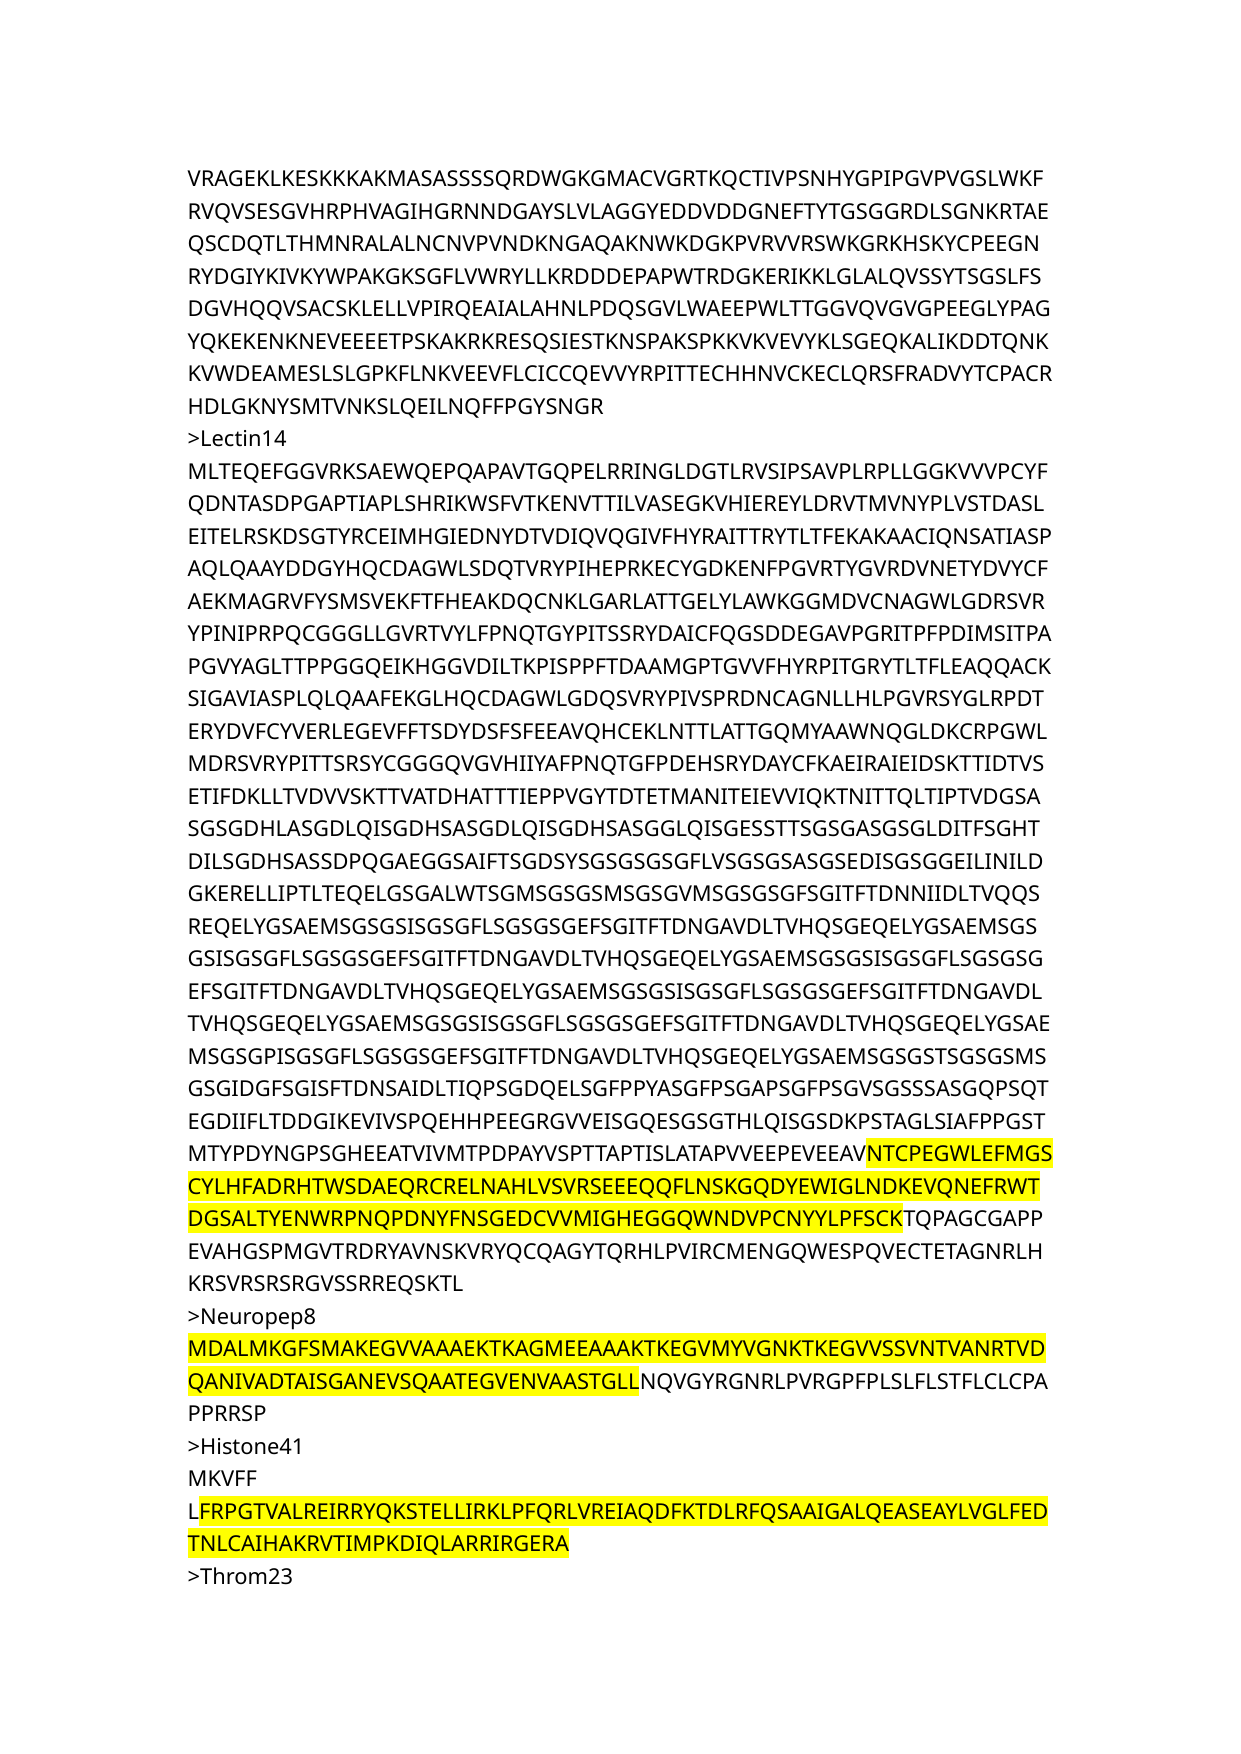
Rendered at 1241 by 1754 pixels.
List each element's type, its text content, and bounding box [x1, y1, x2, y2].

text >Neuropep8 [187, 1299, 1053, 1332]
text >Histone41 [187, 1429, 1053, 1462]
text MDALMKGFSMAKEGVVAAAEKTKAGMEEAAAKTKEGVMYVGNKTKEGVVSSVNTVANRTVDQANIVADTAISGANEVSQAATEGVENVAASTGLLNQVGYRGNRLPVRGPFPLSLFLSTFLCLCPAPPRRSP [187, 1332, 1053, 1429]
text MLTEQEFGGVRKSAEWQEPQAPAVTGQPELRRINGLDGTLRVSIPSAVPLRPLLGGKVVVPCYFQDNTASDPGAPTIAPLSHRIKWSFVTKENVTTILVASEGKVHIEREYLDRVTMVNYPLVSTDASLEITELRSKDSGTYRCEIMHGIEDNYDTVDIQVQGIVFHYRAITTRYTLTFEKAKAACIQNSATIASPAQLQAAYDDGYHQCDAGWLSDQTVRYPIHEPRKECYGDKENFPGVRTYGVRDVNETYDVYCFAEKMAGRVFYSMSVEKFTFHEAKDQCNKLGARLATTGELYLAWKGGMDVCNAGWLGDRSVRYPINIPRPQCGGGLLGVRTVYLFPNQTGYPITSSRYDAICFQGSDDEGAVPGRITPFPDIMSITPAPGVYAGLTTPPGGQEIKHGGVDILTKPISPPFTDAAMGPTGVVFHYRPITGRYTLTFLEAQQACKSIGAVIASPLQLQAAFEKGLHQCDAGWLGDQSVRYPIVSPRDNCAGNLLHLPGVRSYGLRPDTERYDVFCYVERLEGEVFFTSDYDSFSFEEAVQHCEKLNTTLATTGQMYAAWNQGLDKCRPGWLMDRSVRYPITTSRSYCGGGQVGVHIIYAFPNQTGFPDEHSRYDAYCFKAEIRAIEIDSKTTIDTVSETIFDKLLTVDVVSKTTVATDHATTTIEPPVGYTDTETMANITEIEVVIQKTNITTQLTIPTVDGSASGSGDHLASGDLQISGDHSASGDLQISGDHSASGGLQISGESSTTSGSGASGSGLDITFSGHTDILSGDHSASSDPQGAEGGSAIFTSGDSYSGSGSGSGFLVSGSGSASGSEDISGSGGEILINILDGKERELLIPTLTEQELGSGALWTSGMSGSGSMSGSGVMSGSGSGFSGITFTDNNIIDLTVQQSREQELYGSAEMSGSGSISGSGFLSGSGSGEFSGITFTDNGAVDLTVHQSGEQELYGSAEMSGSGSISGSGFLSGSGSGEFSGITFTDNGAVDLTVHQSGEQELYGSAEMSGSGSISGSGFLSGSGSGEFSGITFTDNGAVDLTVHQSGEQELYGSAEMSGSGSISGSGFLSGSGSGEFSGITFTDNGAVDLTVHQSGEQELYGSAEMSGSGSISGSGFLSGSGSGEFSGITFTDNGAVDLTVHQSGEQELYGSAEMSGSGPISGSGFLSGSGSGEFSGITFTDNGAVDLTVHQSGEQELYGSAEMSGSGSTSGSGSMSGSGIDGFSGISFTDNSAIDLTIQPSGDQELSGFPPYASGFPSGAPSGFPSGVSGSSSASGQPSQTEGDIIFLTDDGIKEVIVSPQEHHPEEGRGVVEISGQESGSGTHLQISGSDKPSTAGLSIAFPPGSTMTYPDYNGPSGHEEATVIVMTPDPAYVSPTTAPTISLATAPVVEEPEVEEAVNTCPEGWLEFMGSCYLHFADRHTWSDAEQRCRELNAHLVSVRSEEEQQFLNSKGQDYEWIGLNDKEVQNEFRWTDGSALTYENWRPNQPDNYFNSGEDCVVMIGHEGGQWNDVPCNYYLPFSCKTQPAGCGAPPEVAHGSPMGVTRDRYAVNSKVRYQCQAGYTQRHLPVIRCMENGQWESPQVECTETAGNRLHKRSVRSRSRGVSSRREQSKTL [187, 454, 1053, 1299]
text >Lectin14 [187, 422, 1053, 454]
text MKVFFLFRPGTVALREIRRYQKSTELLIRKLPFQRLVREIAQDFKTDLRFQSAAIGALQEASEAYLVGLFEDTNLCAIHAKRVTIMPKDIQLARRIRGERA [187, 1462, 1053, 1559]
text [187, 162, 1053, 422]
text >Throm23 [187, 1559, 1053, 1592]
